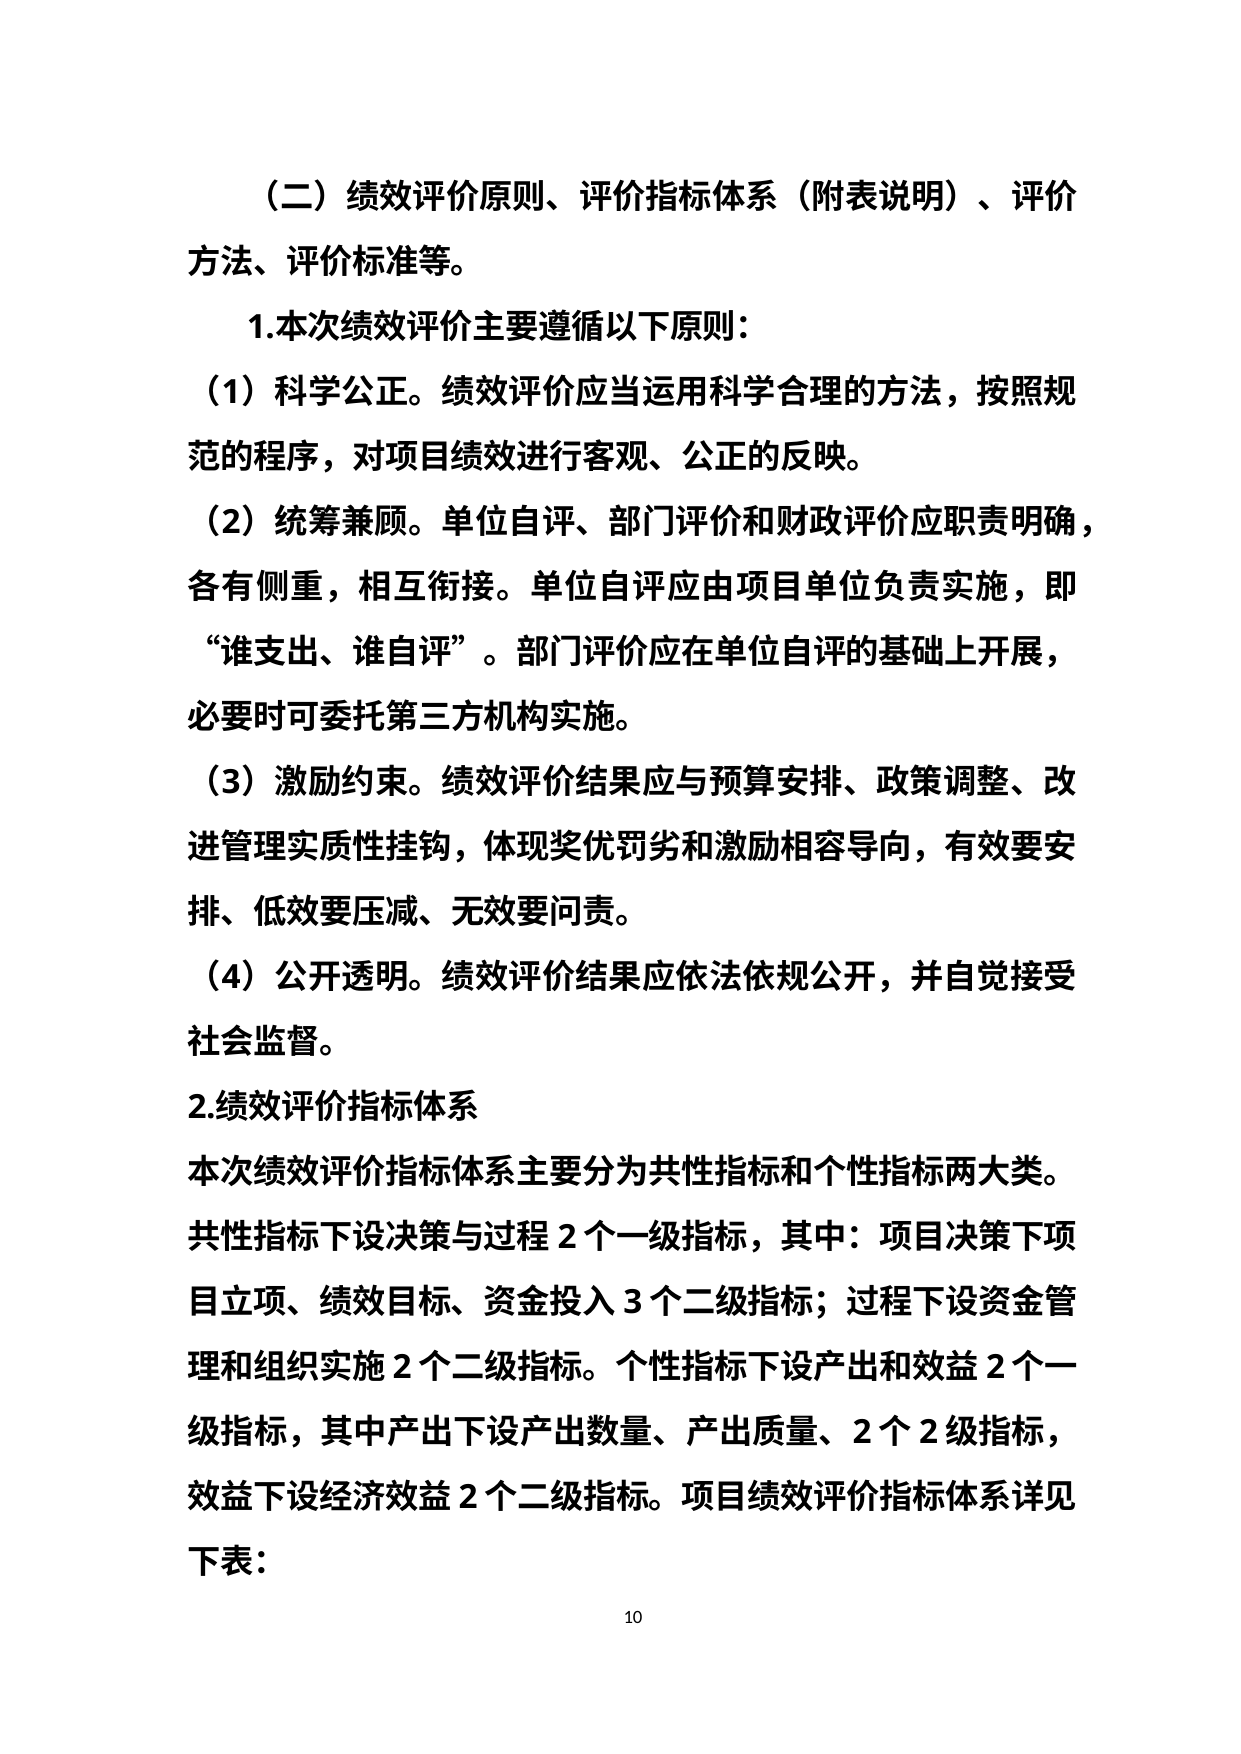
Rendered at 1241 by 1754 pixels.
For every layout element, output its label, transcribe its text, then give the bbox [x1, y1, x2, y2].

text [187, 292, 1078, 1592]
text （二）绩效评价原则、评价指标体系（附表说明）、评价方法、评价标准等。 [187, 162, 1078, 292]
